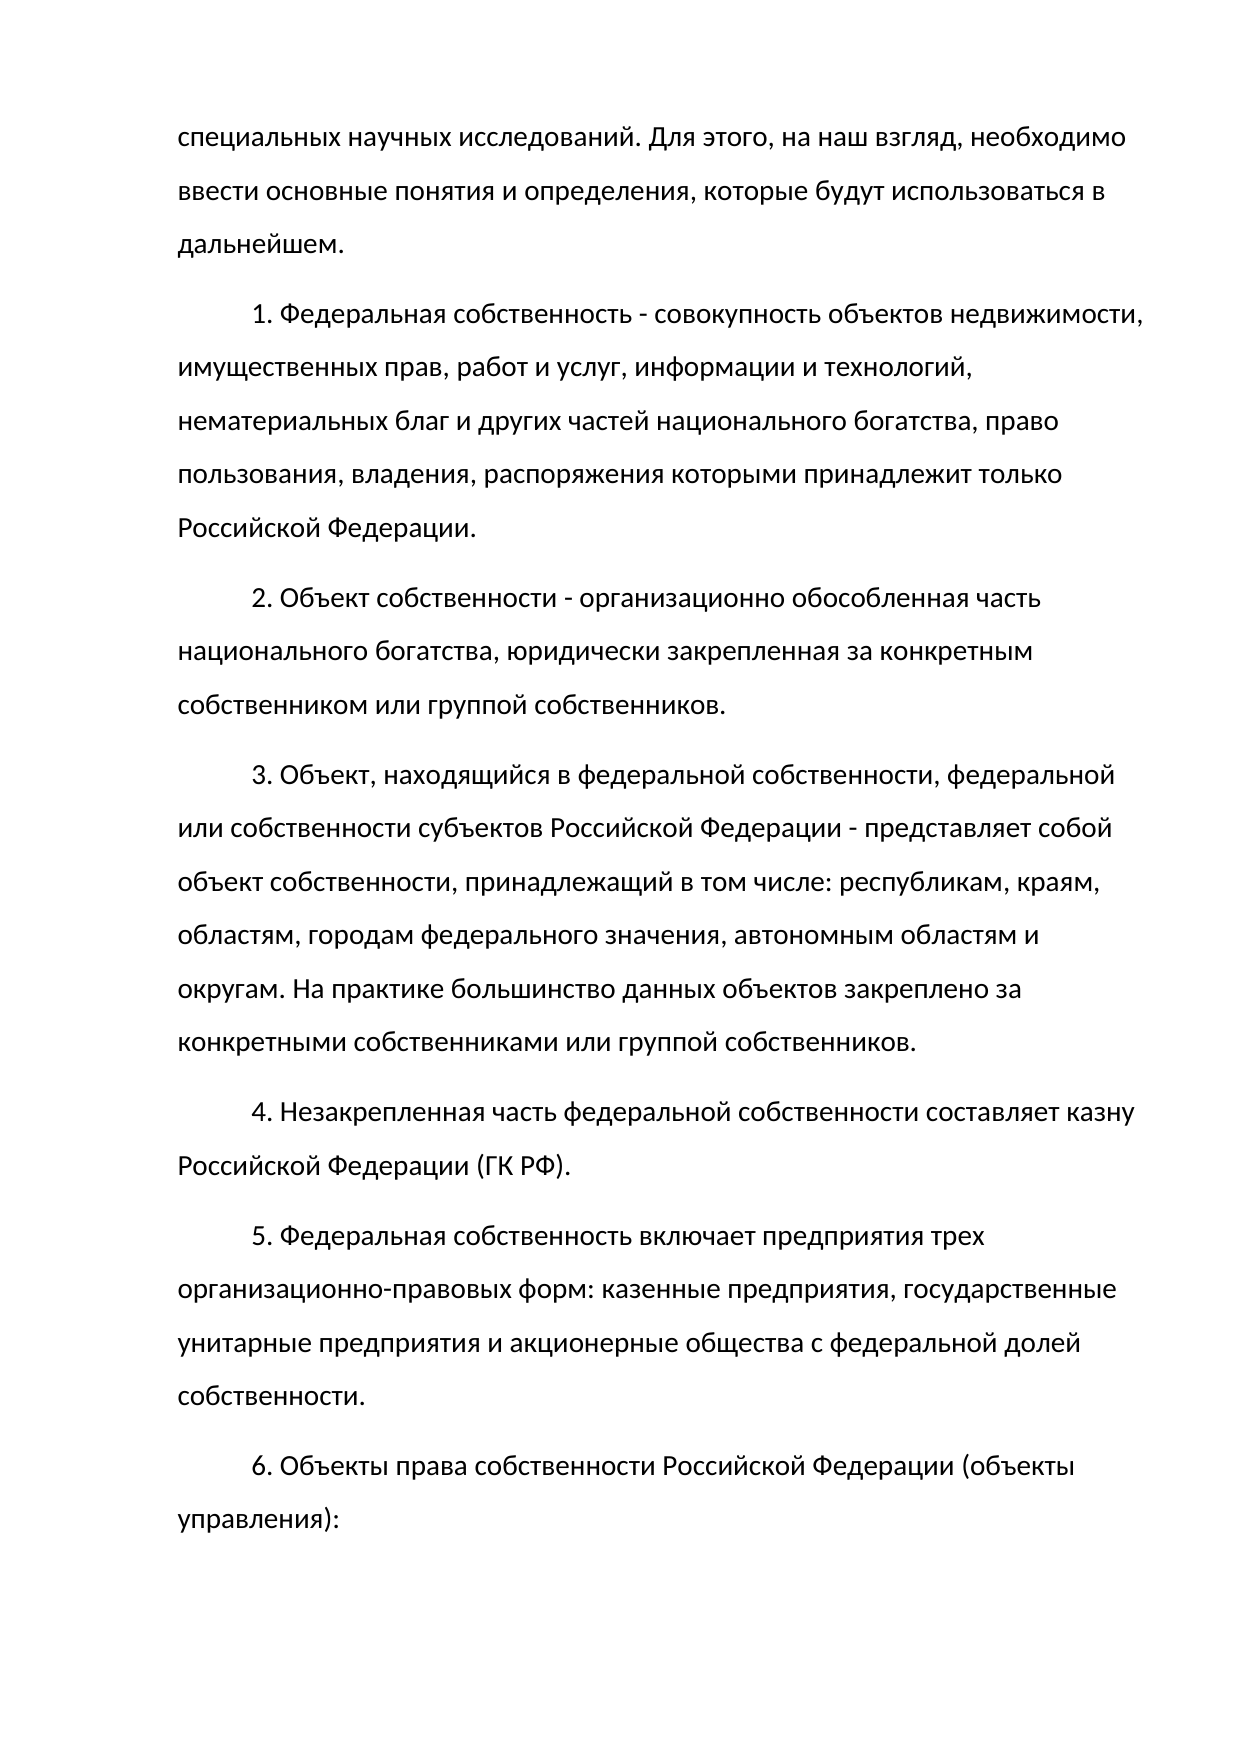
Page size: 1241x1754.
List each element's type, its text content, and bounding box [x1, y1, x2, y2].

text 3. Объект, находящийся в федеральной собственности, федеральной или собственности субъектов Российской Федерации - представляет собой объект собственности, принадлежащий в том числе: республикам, краям, областям, городам федерального значения, автономным областям и округам. На практике большинство данных объектов закреплено за конкретными собственниками или группой собственников. [177, 756, 1152, 1059]
text 5. Федеральная собственность включает предприятия трех организационно-правовых форм: казенные предприятия, государственные унитарные предприятия и акционерные общества с федеральной долей собственности. [177, 1217, 1152, 1413]
text 1. Федеральная собственность - совокупность объектов недвижимости, имущественных прав, работ и услуг, информации и технологий, нематериальных благ и других частей национального богатства, право пользования, владения, распоряжения которыми принадлежит только Российской Федерации. [177, 295, 1152, 544]
text 6. Объекты права собственности Российской Федерации (объекты управления): [177, 1447, 1152, 1536]
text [177, 118, 1152, 261]
text 2. Объект собственности - организационно обособленная часть национального богатства, юридически закрепленная за конкретным собственником или группой собственников. [177, 579, 1152, 721]
text 4. Незакрепленная часть федеральной собственности составляет казну Российской Федерации (ГК РФ). [177, 1093, 1152, 1182]
